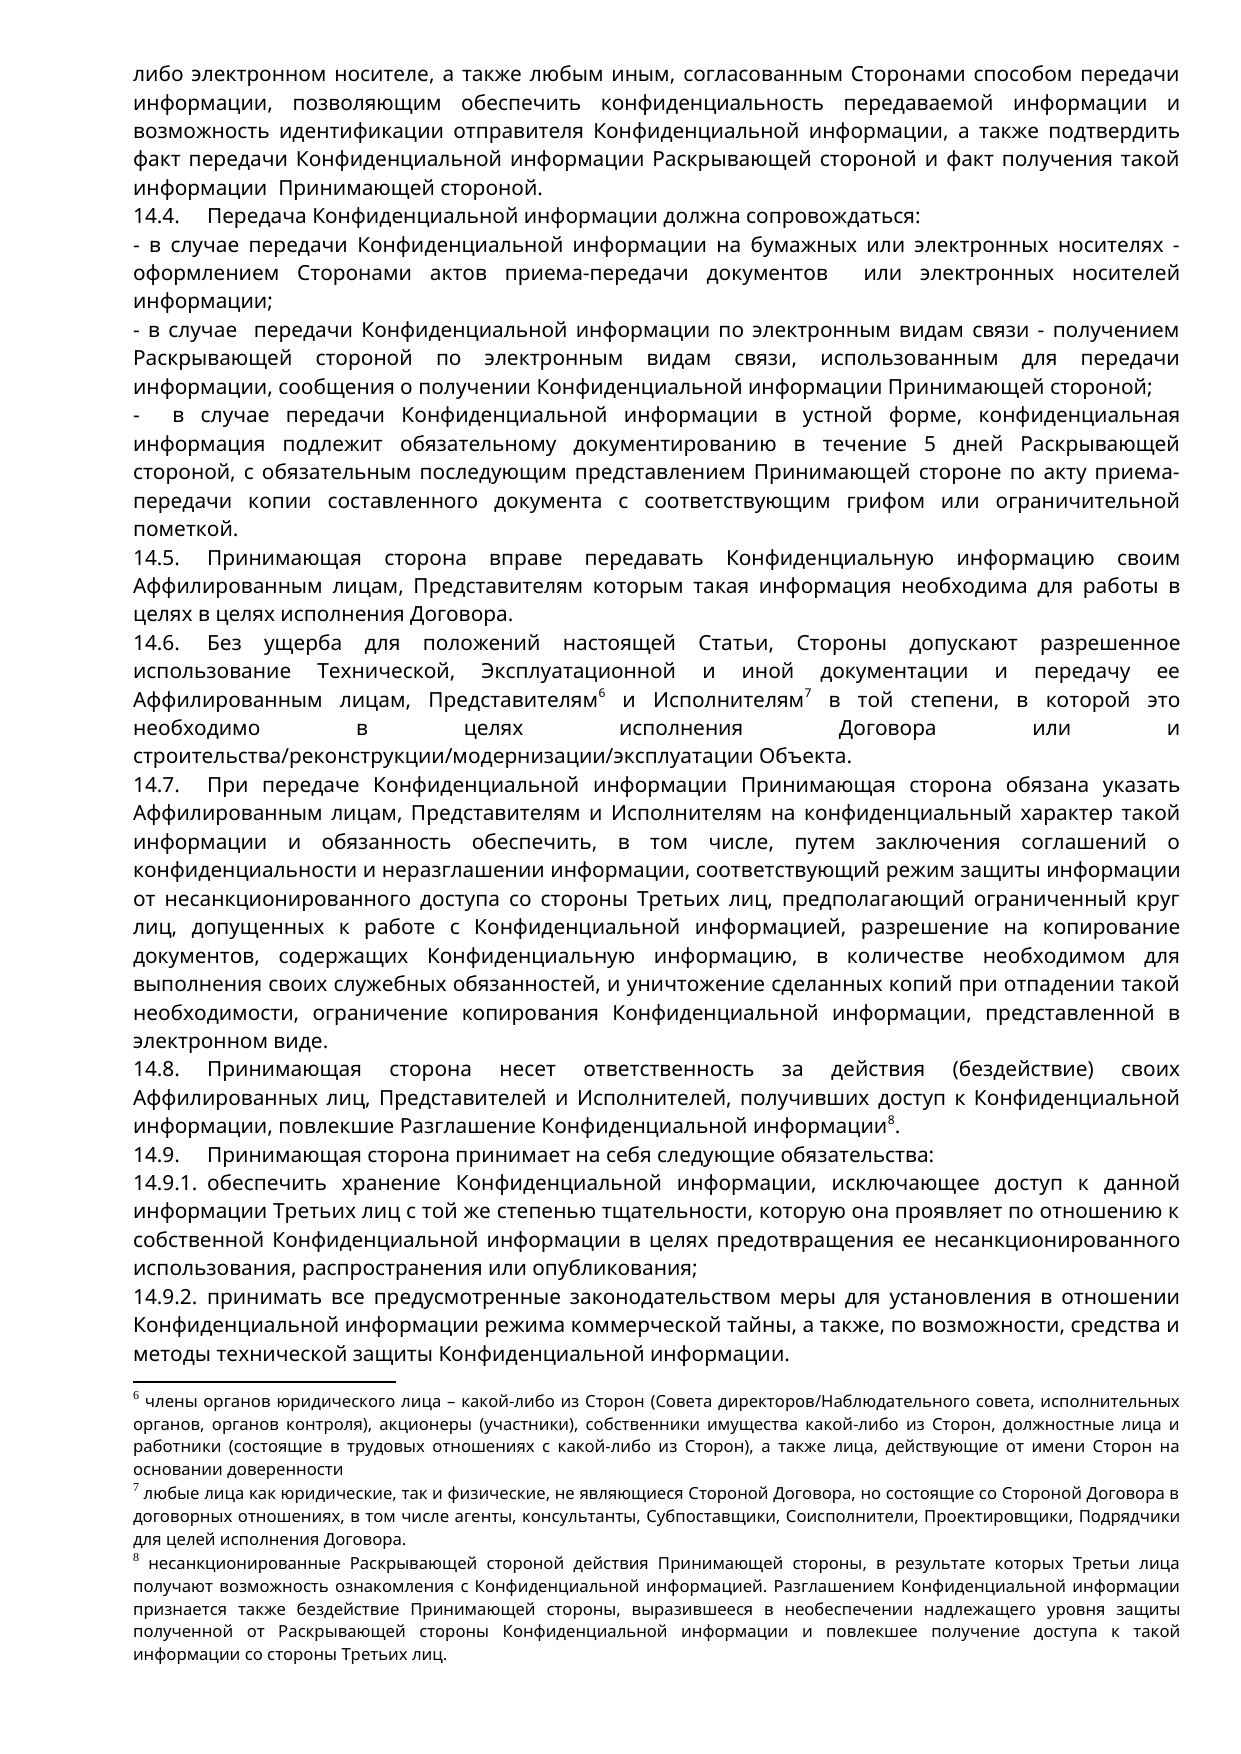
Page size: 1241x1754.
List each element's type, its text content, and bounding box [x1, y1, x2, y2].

list принимать все предусмотренные законодательством меры для установления в отношении Конфиденциальной информации режима коммерческой тайны, а также, по возможности, средства и методы технической защиты Конфиденциальной информации. [133, 1282, 1181, 1367]
list Принимающая сторона принимает на себя следующие обязательства: [133, 1140, 1181, 1168]
text - в случае передачи Конфиденциальной информации по электронным видам связи - получением Раскрывающей стороной по электронным видам связи, использованным для передачи информации, сообщения о получении Конфиденциальной информации Принимающей стороной; [133, 315, 1181, 400]
list Передача Конфиденциальной информации должна сопровождаться: [133, 201, 1181, 230]
list Принимающая сторона вправе передавать Конфиденциальную информацию своим Аффилированным лицам, Представителям которым такая информация необходима для работы в целях в целях исполнения Договора. [133, 543, 1181, 628]
text - в случае передачи Конфиденциальной информации в устной форме, конфиденциальная информация подлежит обязательному документированию в течение 5 дней Раскрывающей стороной, с обязательным последующим представлением Принимающей стороне по акту приема-передачи копии составленного документа с соответствующим грифом или ограничительной пометкой. [133, 400, 1181, 543]
list обеспечить хранение Конфиденциальной информации, исключающее доступ к данной информации Третьих лиц с той же степенью тщательности, которую она проявляет по отношению к собственной Конфиденциальной информации в целях предотвращения ее несанкционированного использования, распространения или опубликования; [133, 1168, 1181, 1282]
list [133, 59, 1181, 201]
list Принимающая сторона несет ответственность за действия (бездействие) своих Аффилированных лиц, Представителей и Исполнителей, получивших доступ к Конфиденциальной информации, повлекшие Разглашение Конфиденциальной информации. [133, 1054, 1181, 1140]
list Без ущерба для положений настоящей Статьи, Стороны допускают разрешенное использование Технической, Эксплуатационной и иной документации и передачу ее Аффилированным лицам, Представителям и Исполнителям в той степени, в которой это необходимо в целях исполнения Договора или и строительства/реконструкции/модернизации/эксплуатации Объекта. [133, 628, 1181, 770]
text - в случае передачи Конфиденциальной информации на бумажных или электронных носителях - оформлением Сторонами актов приема-передачи документов или электронных носителей информации; [133, 230, 1181, 315]
list При передаче Конфиденциальной информации Принимающая сторона обязана указать Аффилированным лицам, Представителям и Исполнителям на конфиденциальный характер такой информации и обязанность обеспечить, в том числе, путем заключения соглашений о конфиденциальности и неразглашении информации, соответствующий режим защиты информации от несанкционированного доступа со стороны Третьих лиц, предполагающий ограниченный круг лиц, допущенных к работе с Конфиденциальной информацией, разрешение на копирование документов, содержащих Конфиденциальную информацию, в количестве необходимом для выполнения своих служебных обязанностей, и уничтожение сделанных копий при отпадении такой необходимости, ограничение копирования Конфиденциальной информации, представленной в электронном виде. [133, 770, 1181, 1054]
